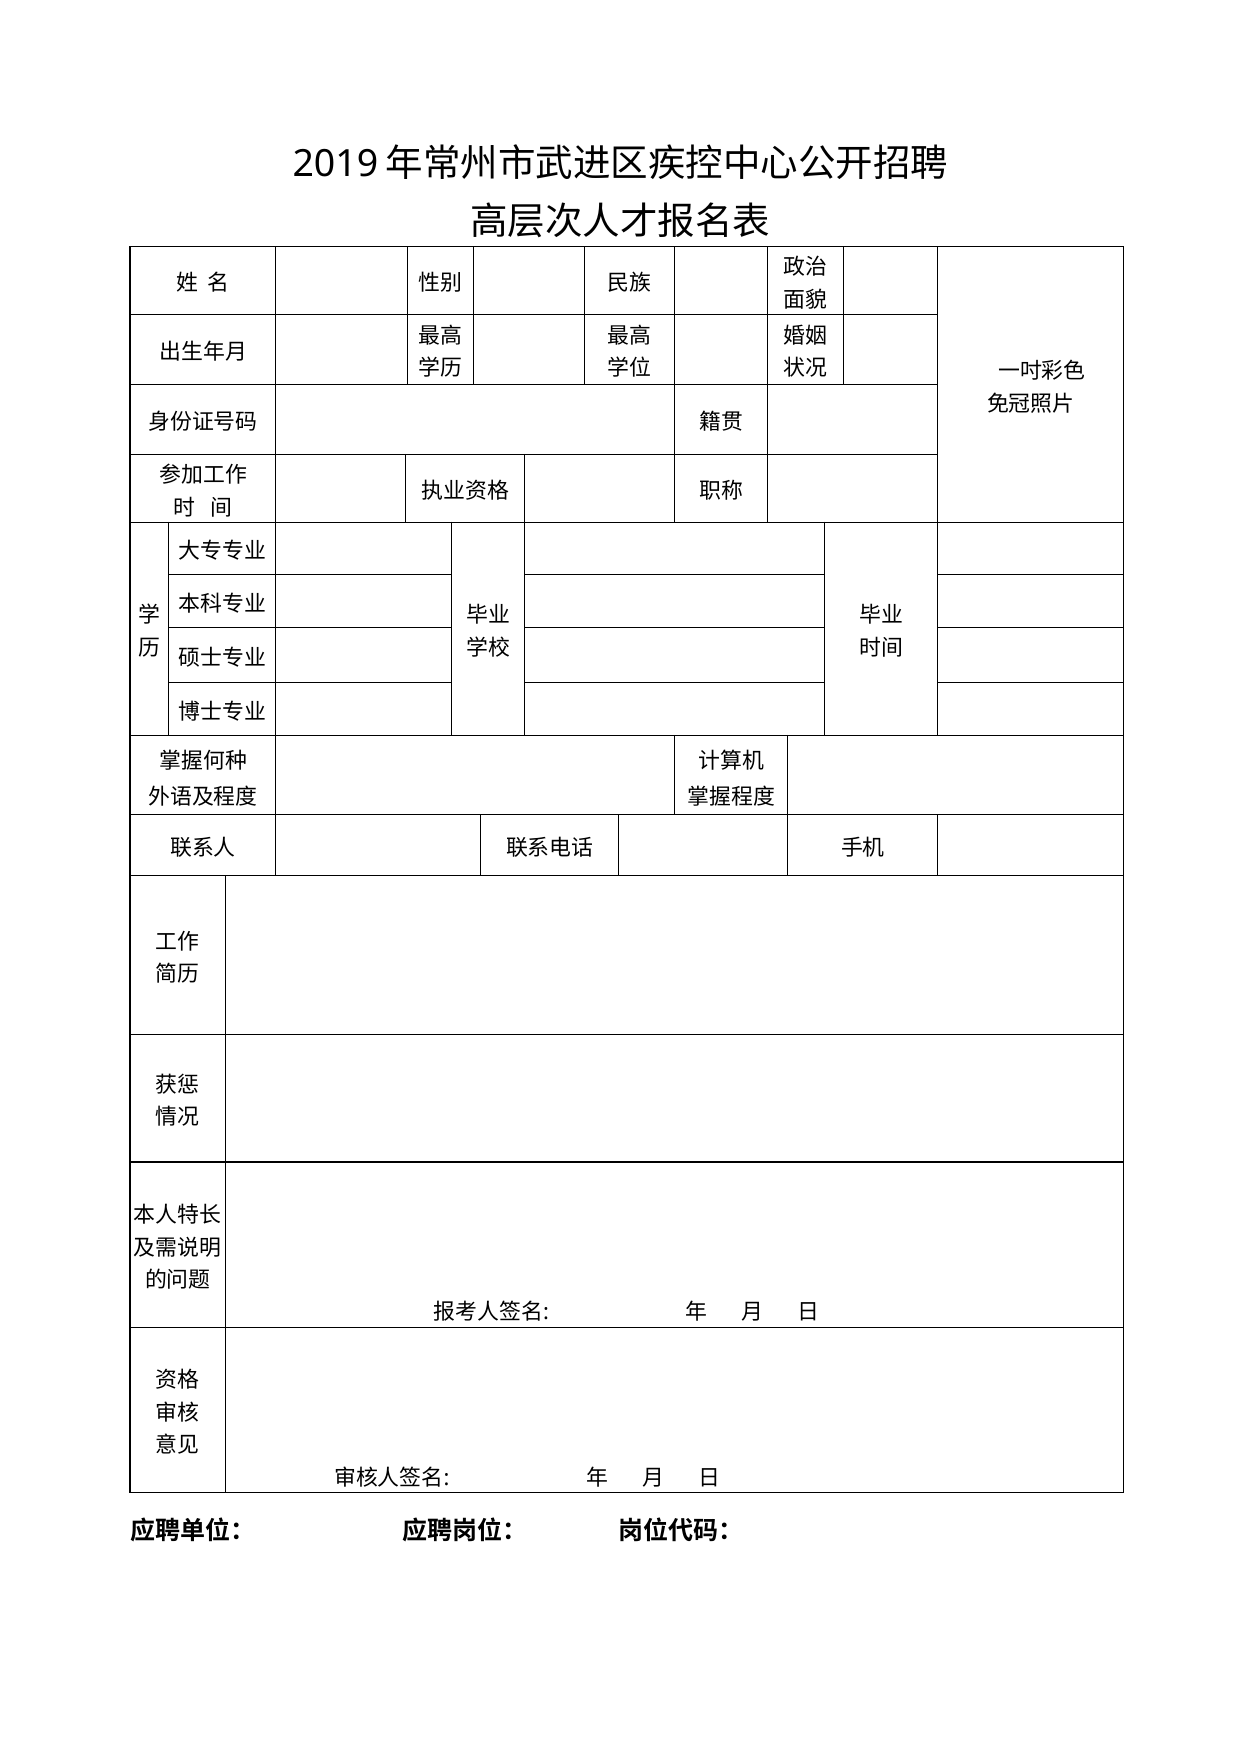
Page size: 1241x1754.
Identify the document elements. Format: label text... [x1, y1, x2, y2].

table_cell 学 历 [131, 523, 168, 735]
table_header [844, 247, 937, 314]
table_cell 出生年月 [131, 315, 275, 383]
table_cell [276, 523, 451, 574]
table_cell 联系电话 [481, 815, 618, 875]
table_cell 资格 审核 意见 [131, 1328, 225, 1492]
table_cell [276, 385, 674, 454]
table_cell [844, 315, 937, 383]
table_cell [525, 575, 824, 627]
table_header [474, 247, 584, 314]
table_cell 最高 学位 [585, 315, 674, 383]
table_cell [675, 315, 767, 383]
table_cell 博士专业 [169, 683, 275, 735]
table_cell [525, 628, 824, 682]
table_header [276, 247, 407, 314]
table_cell [938, 575, 1123, 627]
table_cell 执业资格 [406, 455, 524, 522]
table_cell [276, 736, 674, 814]
table_cell [276, 628, 451, 682]
table_cell 本人特长 及需说明 的问题 [131, 1163, 225, 1327]
table_cell [276, 815, 480, 875]
table_header 姓 名 [131, 247, 275, 314]
table_cell 毕业 学校 [452, 523, 524, 735]
table_cell 工作 简历 [131, 876, 225, 1034]
table_cell 硕士专业 [169, 628, 275, 682]
table_cell [938, 628, 1123, 682]
text 2019年常州市武进区疾控中心公开招聘 [130, 129, 1110, 188]
table_cell [938, 683, 1123, 735]
table_cell 身份证号码 [131, 385, 275, 454]
table_cell 婚姻 状况 [768, 315, 843, 383]
table_cell 籍贯 [675, 385, 767, 454]
table_cell [938, 523, 1123, 574]
table_cell 手机 [788, 815, 937, 875]
text 应聘单位： 应聘岗位： 岗位代码： [130, 1493, 1110, 1551]
table_cell [226, 876, 1123, 1034]
table_cell 职称 [675, 455, 767, 522]
text 高层次人才报名表 [130, 188, 1110, 246]
table_cell 获惩 情况 [131, 1035, 225, 1161]
table_header 政治 面貌 [768, 247, 843, 314]
table_cell 联系人 [131, 815, 275, 875]
table_cell 本科专业 [169, 575, 275, 627]
table_cell 最高学历 [408, 315, 473, 383]
table_cell [525, 523, 824, 574]
table_cell [474, 315, 584, 383]
table_header 性别 [408, 247, 473, 314]
table_cell [525, 683, 824, 735]
table_cell 大专专业 [169, 523, 275, 574]
table_header 一吋彩色 免冠照片 [938, 247, 1123, 522]
table_header 民族 [585, 247, 674, 314]
table_cell [938, 815, 1123, 875]
table_cell [276, 575, 451, 627]
table_cell 报考人签名: 年 月 日 [226, 1163, 1123, 1327]
table_cell [276, 683, 451, 735]
table_cell 掌握何种 外语及程度 [131, 736, 275, 814]
table_cell [768, 455, 937, 522]
table_cell 审核人签名: 年 月 日 [226, 1328, 1123, 1492]
table_header [675, 247, 767, 314]
table_cell [525, 455, 674, 522]
table_cell [788, 736, 1123, 814]
table_cell [276, 315, 407, 383]
table_cell [619, 815, 787, 875]
table_cell [768, 385, 937, 454]
table_cell [276, 455, 405, 522]
table_cell 计算机 掌握程度 [675, 736, 787, 814]
table_cell [226, 1035, 1123, 1161]
table_cell 毕业 时间 [825, 523, 937, 735]
table_cell 参加工作 时 间 [131, 455, 275, 522]
